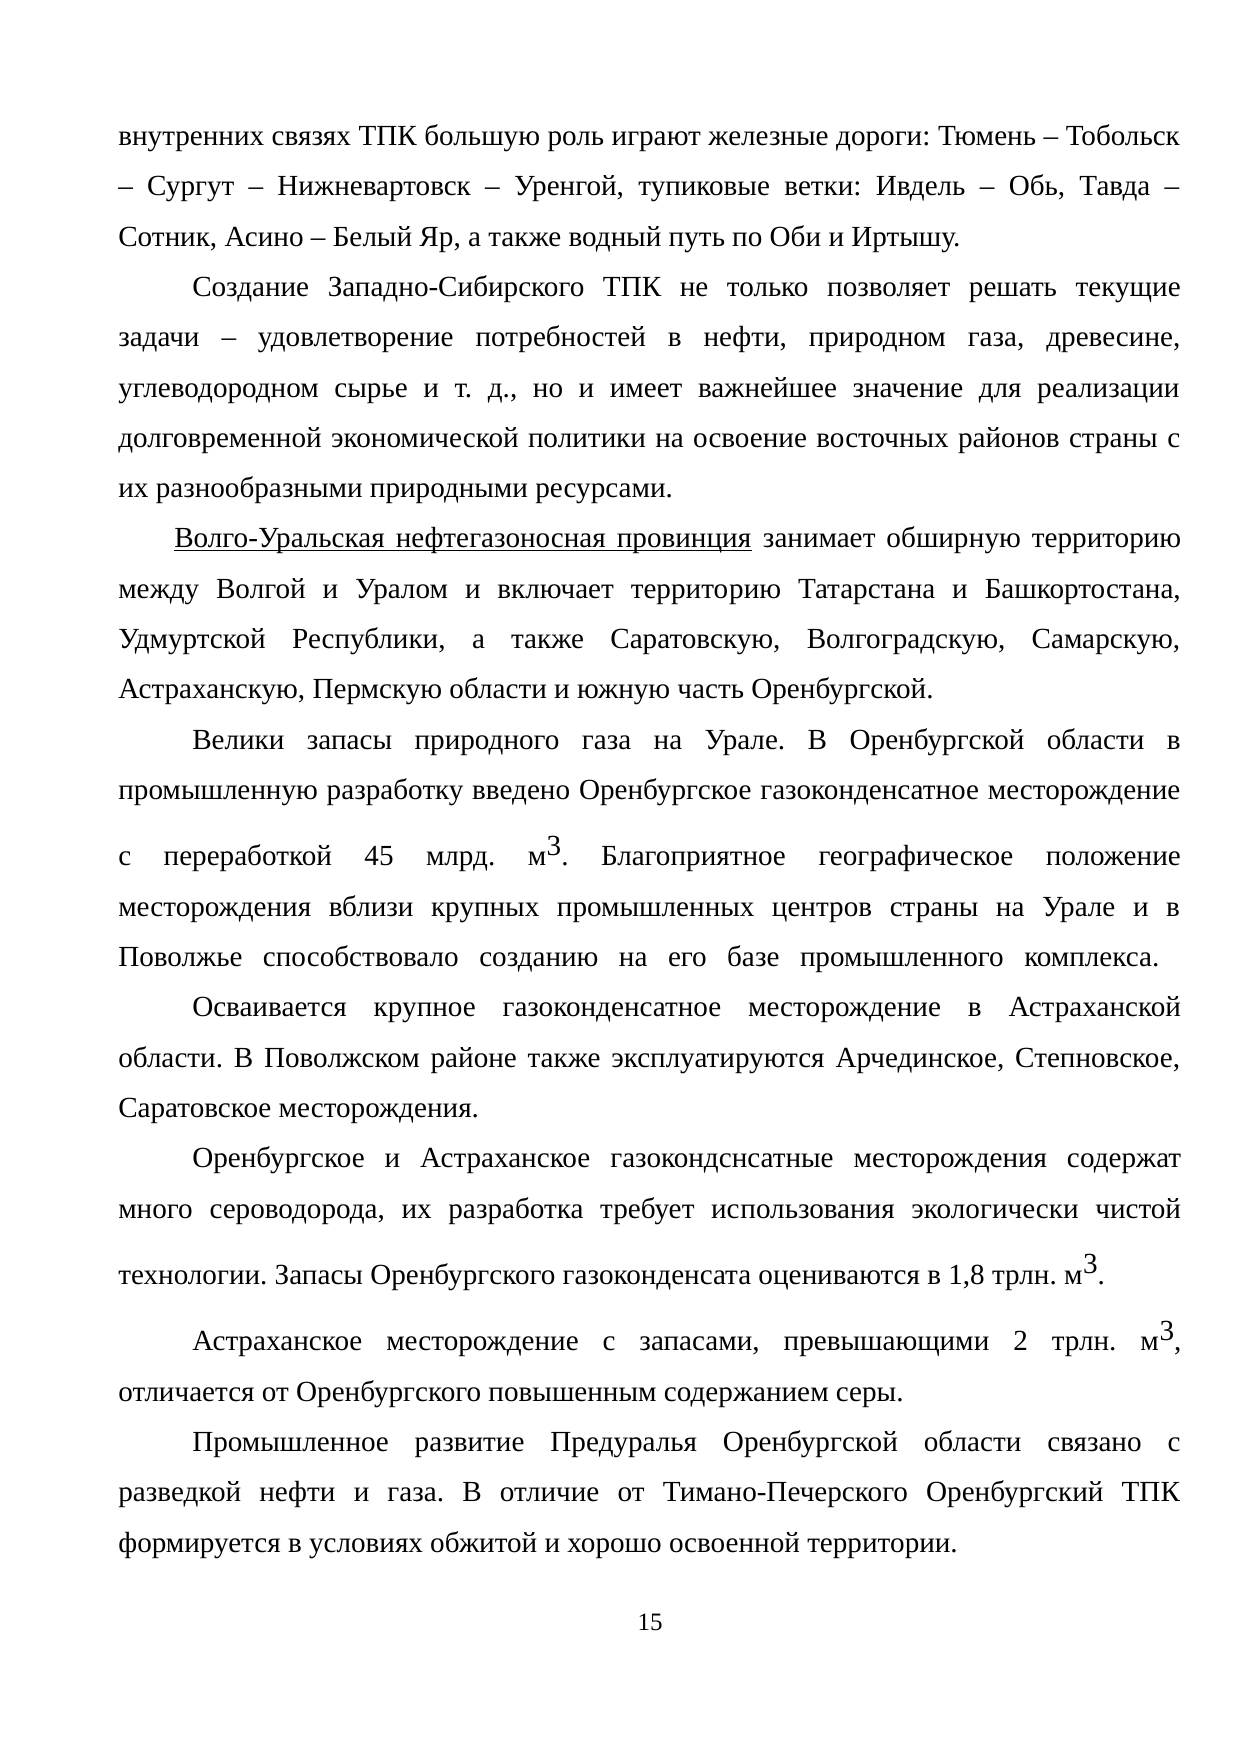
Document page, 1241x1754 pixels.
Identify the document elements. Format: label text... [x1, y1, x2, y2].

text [118, 118, 1181, 252]
text Создание Западно-Сибирского ТПК не только позволяет решать текущие задачи – удовлетворение потребностей в нефти, природном газа, древесине, углеводородном сырье и т. д., но и имеет важнейшее значение для реализации долговременной экономической политики на освоение восточных районов страны с их разнообразными природными ресурсами. [118, 269, 1181, 504]
text Промышленное развитие Предуралья Оренбургской области связано с разведкой нефти и газа. В отличие от Тимано-Печерского Оренбургский ТПК формируется в условиях обжитой и хорошо освоенной территории. [118, 1424, 1181, 1558]
text Оренбургское и Астраханское газокондснсатные месторождения содержат много сероводорода, их разработка требует использования экологически чистой технологии. Запасы Оренбургского газоконденсата оцениваются в 1,8 трлн. м3. [118, 1140, 1181, 1291]
text Волго-Уральская нефтегазоносная провинция занимает обширную территорию между Волгой и Уралом и включает территорию Татарстана и Башкортостана, Удмуртской Республики, а также Саратовскую, Волгоградскую, Самарскую, Астраханскую, Пермскую области и южную часть Оренбургской. [118, 521, 1181, 705]
text Велики запасы природного газа на Урале. В Оренбургской области в промышленную разработку введено Оренбургское газоконденсатное месторождение с переработкой 45 млрд. м3. Благоприятное географическое положение месторождения вблизи крупных промышленных центров страны на Урале и в Поволжье способствовало созданию на его базе промышленного комплекса. Осваивается крупное газоконденсатное месторождение в Астраханской области. В Поволжском районе также эксплуатируются Арчединское, Степновское, Саратовское месторождения. [118, 722, 1181, 1124]
text Астраханское месторождение с запасами, превышающими 2 трлн. м3, отличается от Оренбургского повышенным содержанием серы. [118, 1313, 1181, 1407]
